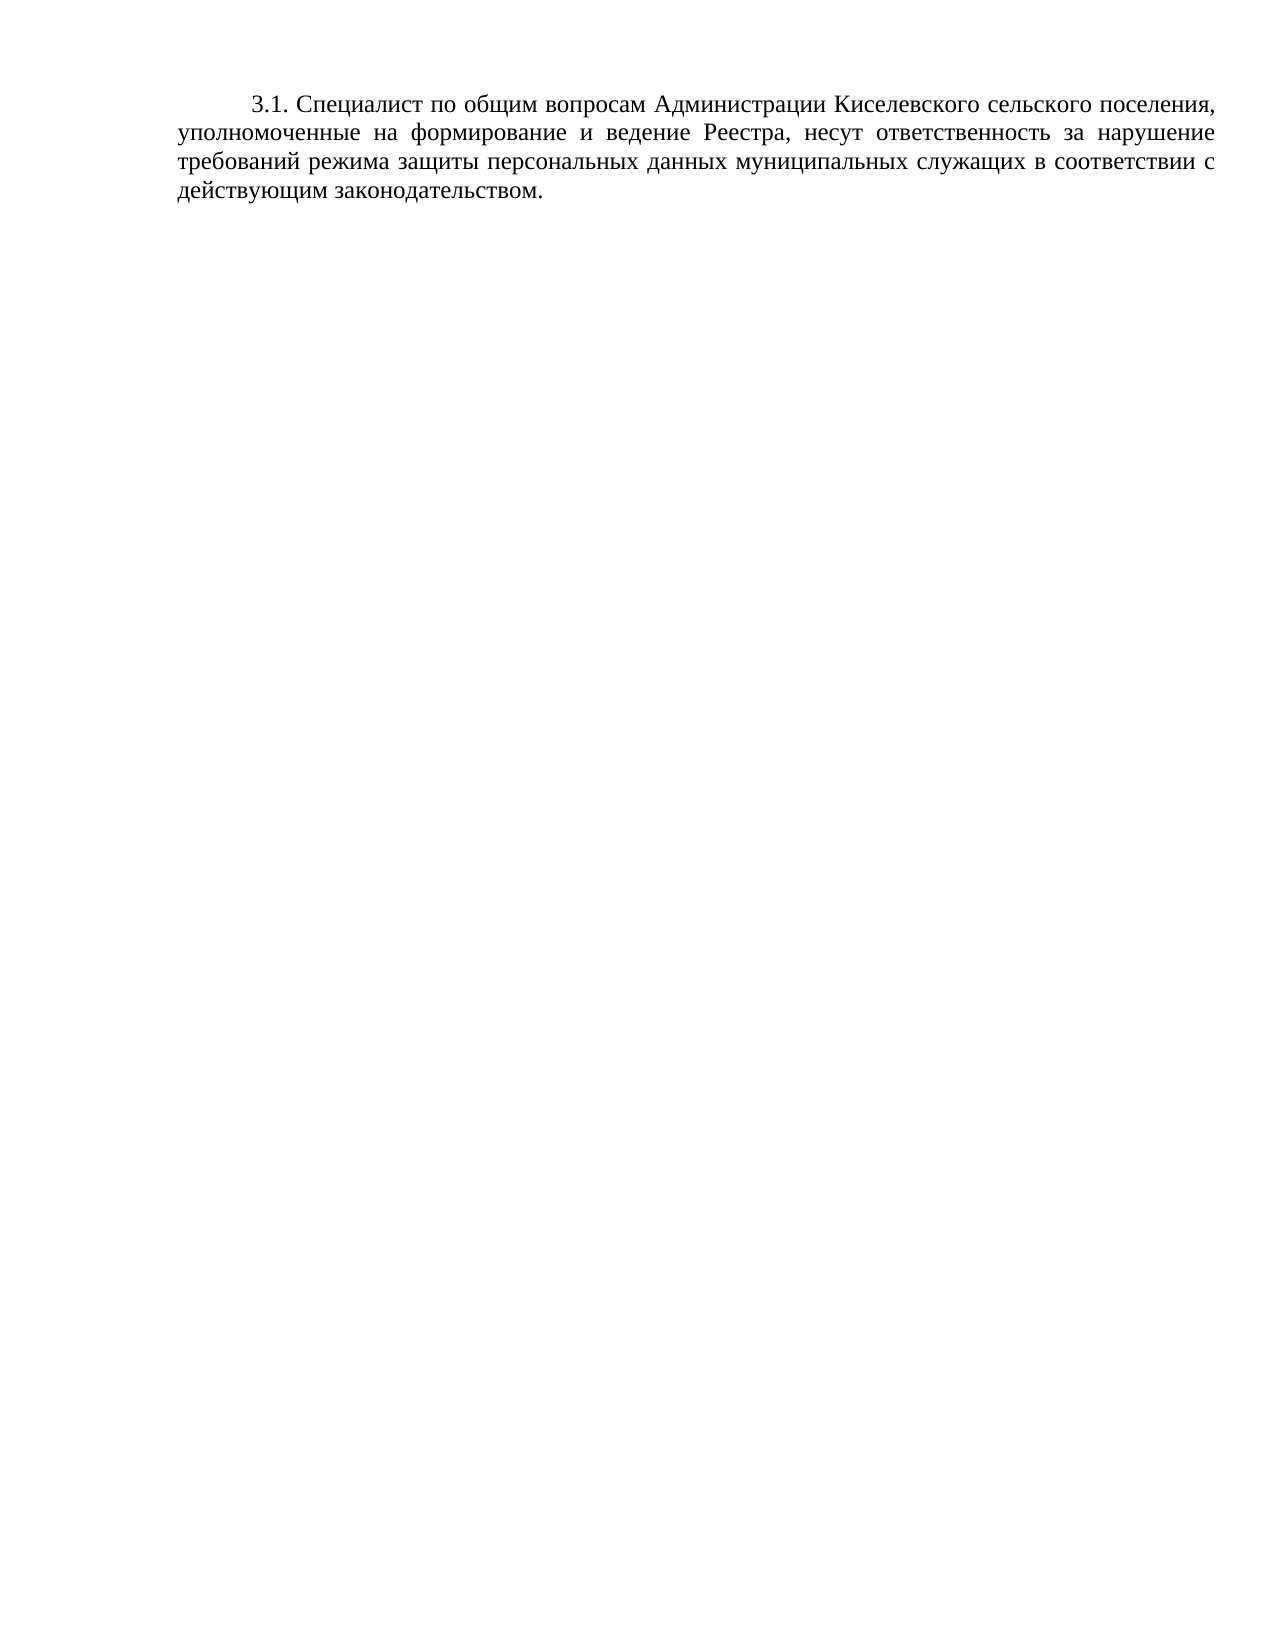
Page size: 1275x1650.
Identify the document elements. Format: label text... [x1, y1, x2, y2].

text 3.1. Специалист по общим вопросам Администрации Киселевского сельского поселения, уполномоченные на формирование и ведение Реестра, несут ответственность за нарушение требований режима защиты персональных данных муниципальных служащих в соответствии с действующим законодательством. [177, 89, 1216, 204]
